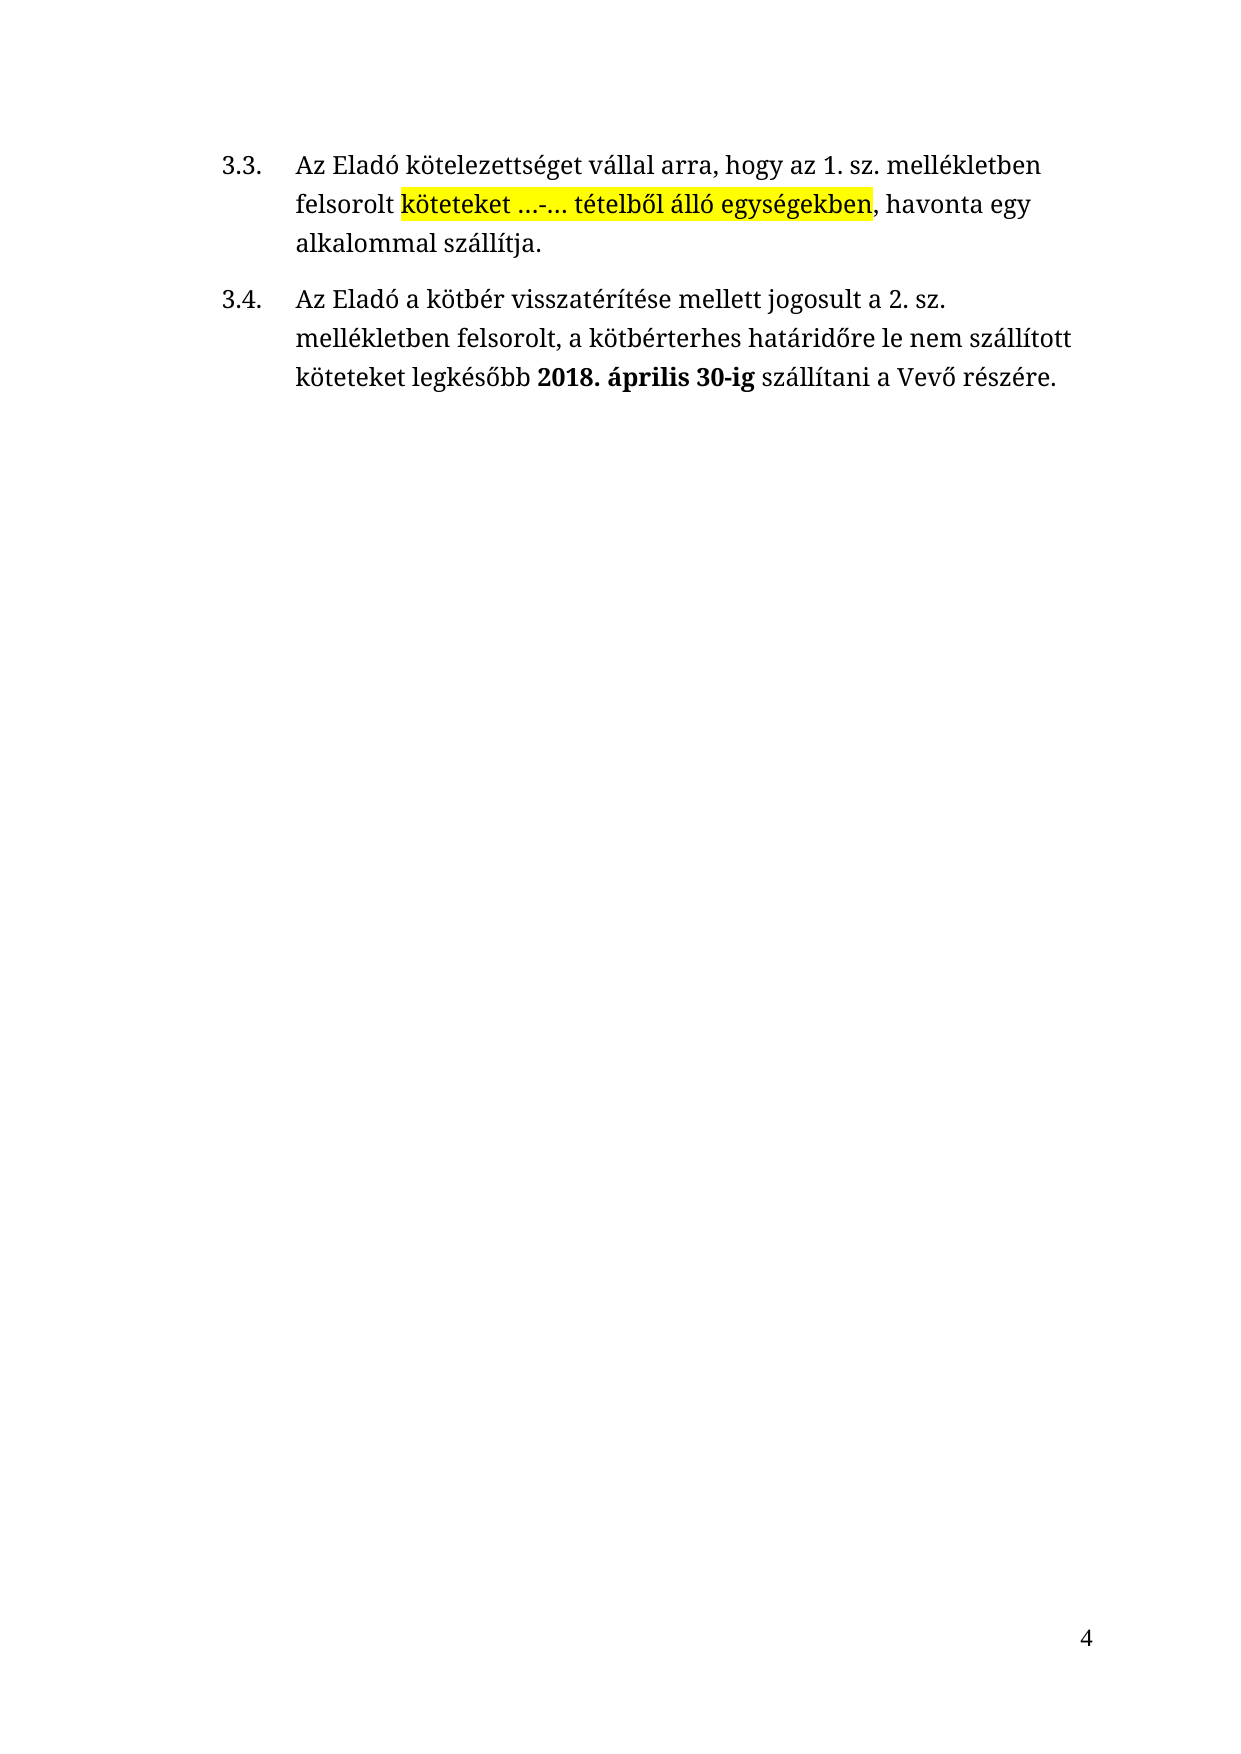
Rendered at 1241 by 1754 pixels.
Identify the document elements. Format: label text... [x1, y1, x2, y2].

list Az Eladó a kötbér visszatérítése mellett jogosult a 2. sz. mellékletben felsorolt, a kötbérterhes határidőre le nem szállított köteteket legkésőbb 2018. április 30-ig szállítani a Vevő részére. [221, 282, 1093, 394]
list Az Eladó kötelezettséget vállal arra, hogy az 1. sz. mellékletben felsorolt köteteket …-… tételből álló egységekben, havonta egy alkalommal szállítja. [221, 148, 1093, 260]
